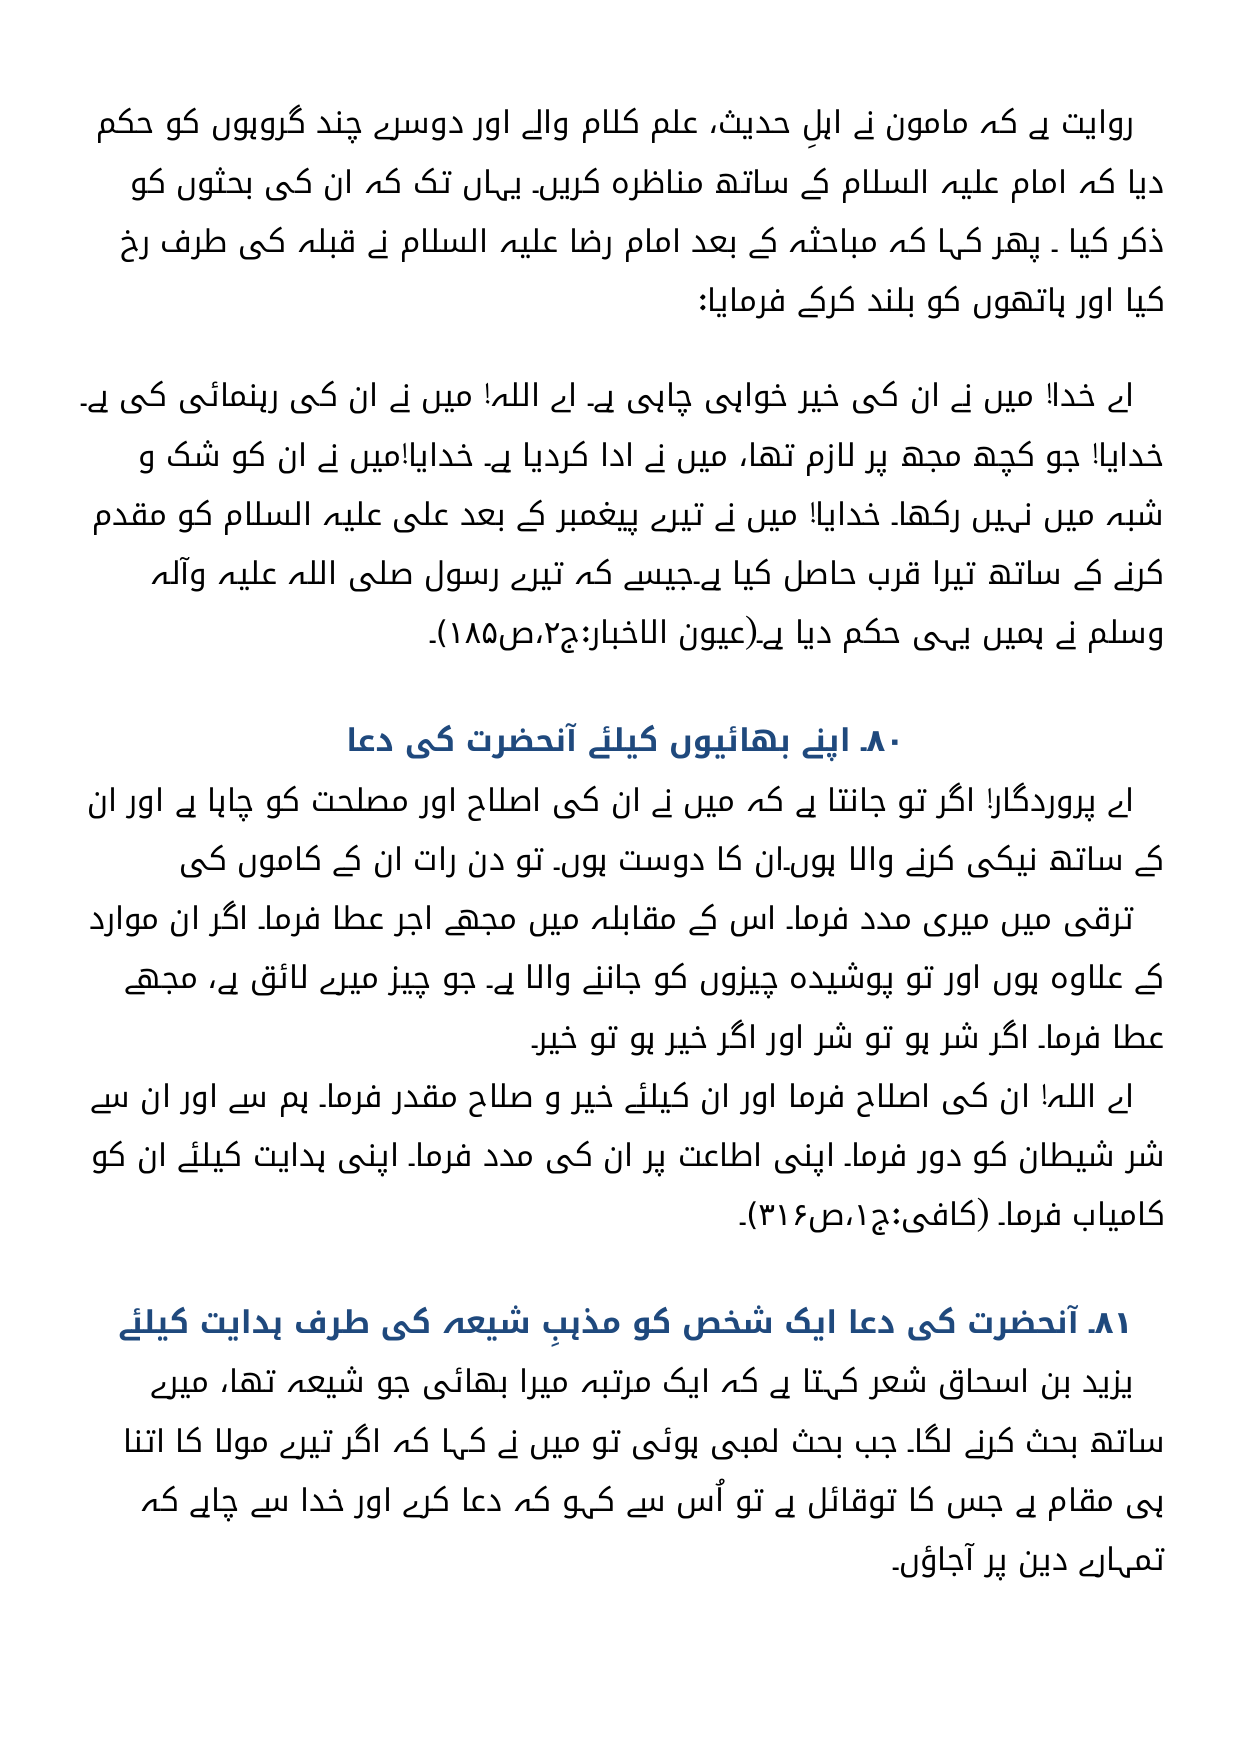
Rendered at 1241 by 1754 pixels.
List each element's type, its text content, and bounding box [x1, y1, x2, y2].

text اے پروردگار! اگر تو جانتا ہے کہ میں نے ان کی اصلاح اور مصلحت کو چاہا ہے اور ان کے ساتھ نیکی کرنے والا ہوں۔ان کا دوست ہوں۔ تو دن رات ان کے کاموں کی [75, 771, 1165, 889]
text اے اللہ! ان کی اصلاح فرما اور ان کیلئے خیر و صلاح مقدر فرما۔ ہم سے اور ان سے شر شیطان کو دور فرما۔ اپنی اطاعت پر ان کی مدد فرما۔ اپنی ہدایت کیلئے ان کو کامیاب فرما۔ (کافی:ج۱،ص۳۱۶)۔ [75, 1067, 1165, 1245]
text یزید بن اسحاق شعر کہتا ہے کہ ایک مرتبہ میرا بھائی جو شیعہ تھا، میرے ساتھ بحث کرنے لگا۔ جب بحث لمبی ہوئی تو میں نے کہا کہ اگر تیرے مولا کا اتنا ہی مقام ہے جس کا توقائل ہے تو اُس سے کہو کہ دعا کرے اور خدا سے چاہے کہ تمہارے دین پر آجاؤں۔ [75, 1353, 1165, 1590]
subtitle ۸۱۔ آنحضرت کی دعا ایک شخص کو مذہبِ شیعہ کی طرف ہدایت کیلئے [75, 1293, 1165, 1353]
subtitle ۸۰۔ اپنے بھائیوں کیلئے آنحضرت کی دعا [75, 712, 1165, 771]
text ترقی میں میری مدد فرما۔ اس کے مقابلہ میں مجھے اجر عطا فرما۔ اگر ان موارد کے علاوہ ہوں اور تو پوشیدہ چیزوں کو جاننے والا ہے۔ جو چیز میرے لائق ہے، مجھے عطا فرما۔ اگر شر ہو تو شر اور اگر خیر ہو تو خیر۔ [75, 889, 1165, 1067]
text اے خدا! میں نے ان کی خیر خواہی چاہی ہے۔ اے اللہ! میں نے ان کی رہنمائی کی ہے۔ خدایا! جو کچھ مجھ پر لازم تھا، میں نے ادا کردیا ہے۔ خدایا!میں نے ان کو شک و شبہ میں نہیں رکھا۔ خدایا! میں نے تیرے پیغمبر کے بعد علی علیہ السلام کو مقدم کرنے کے ساتھ تیرا قرب حاصل کیا ہے۔جیسے کہ تیرے رسول صلی اللہ علیہ وآلہ وسلم نے ہمیں یہی حکم دیا ہے۔(عیون الاخبار:ج۲،ص۱۸۵)۔ [75, 367, 1165, 663]
text روایت ہے کہ مامون نے اہلِ حدیث، علم کلام والے اور دوسرے چند گروہوں کو حکم دیا کہ امام علیہ السلام کے ساتھ مناظرہ کریں۔ یہاں تک کہ ان کی بحثوں کو ذکر کیا ۔ پھر کہا کہ مباحثہ کے بعد امام رضا علیہ السلام نے قبلہ کی طرف رخ کیا اور ہاتھوں کو بلند کرکے فرمایا: [75, 94, 1165, 367]
